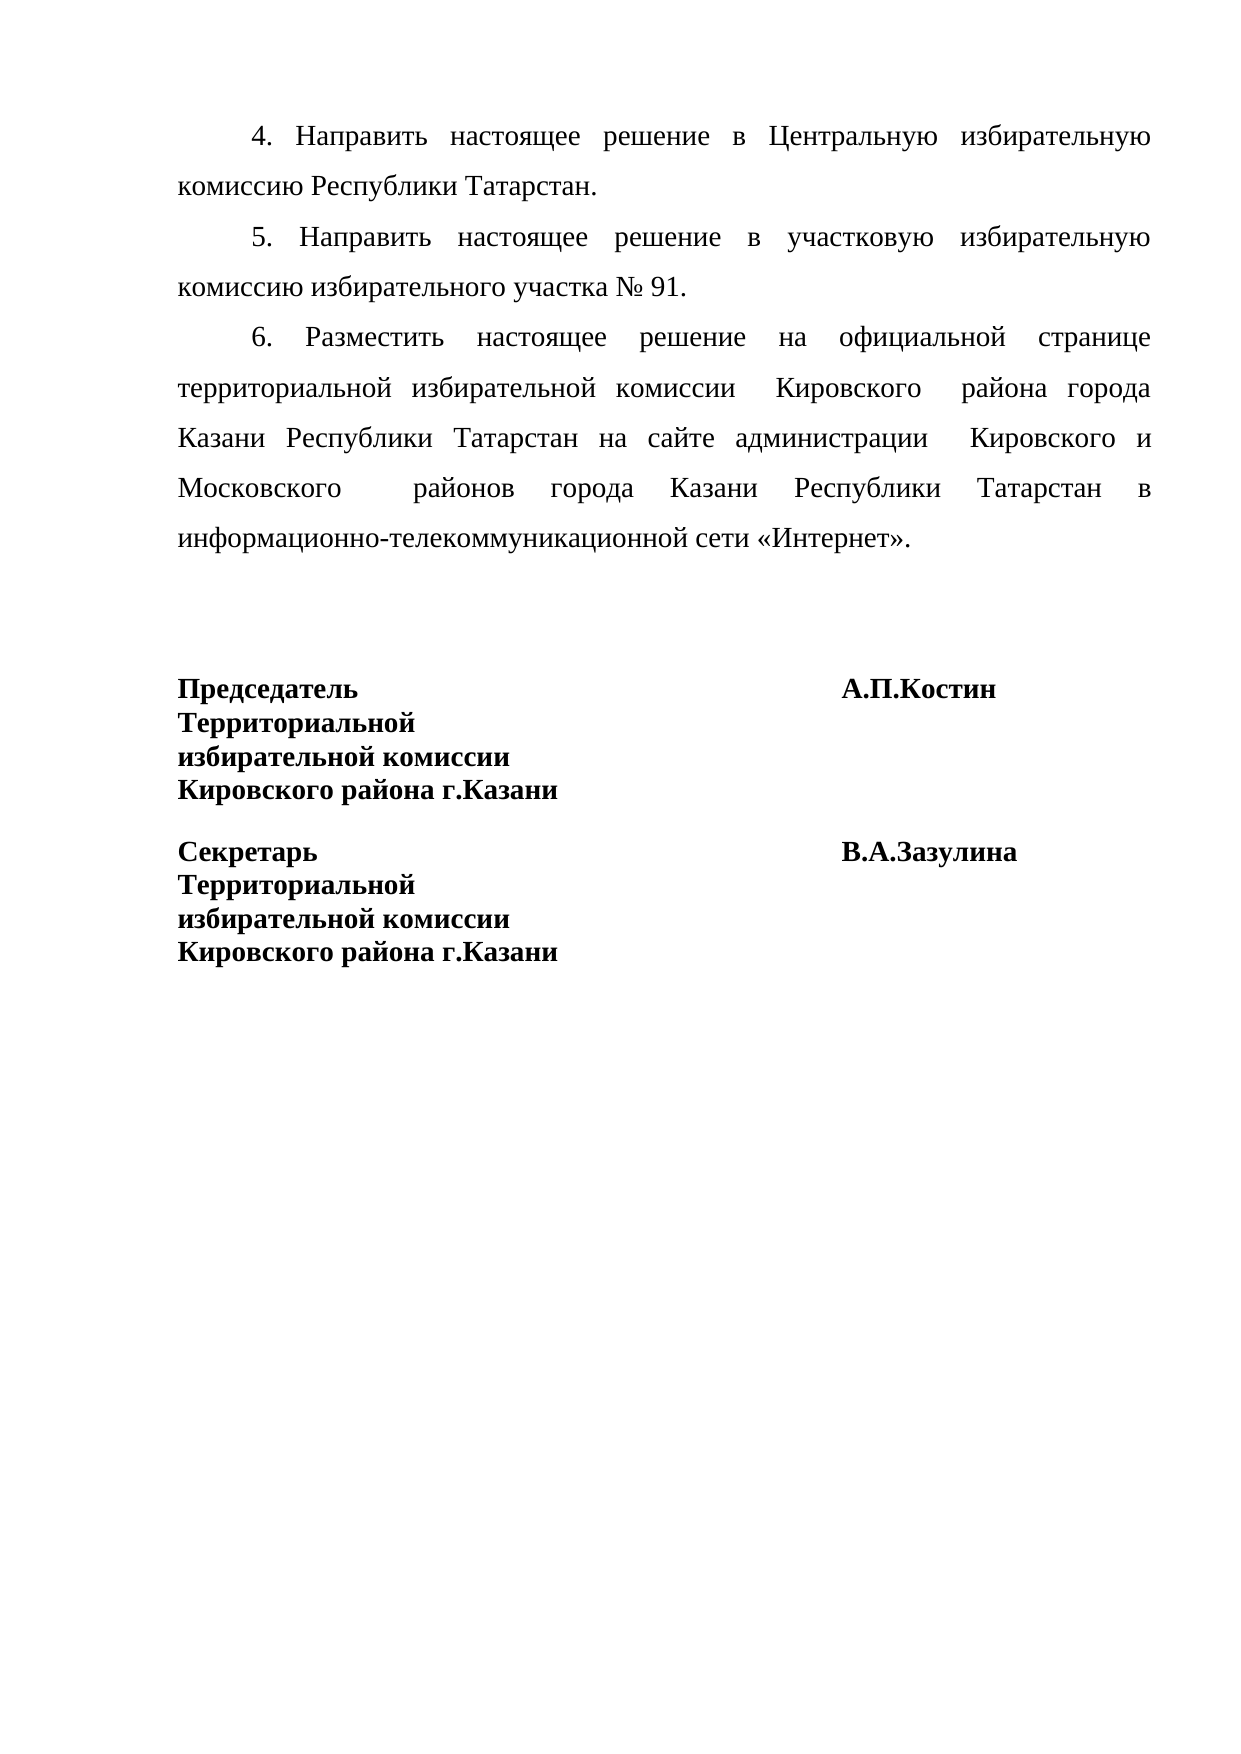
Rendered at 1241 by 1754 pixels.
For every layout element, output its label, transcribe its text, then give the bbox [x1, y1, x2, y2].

text 5. Направить настоящее решение в участковую избирательную комиссию избирательного участка № 91. [177, 219, 1152, 303]
text 6. Разместить настоящее решение на официальной странице территориальной избирательной комиссии Кировского района города Казани Республики Татарстан на сайте администрации Кировского и Московского районов города Казани Республики Татарстан в информационно-телекоммуникационной сети «Интернет». [177, 319, 1152, 554]
table_cell В.А.Зазулина [830, 834, 1139, 1035]
table_header Председатель Территориальной избирательной комиссии Кировского района г.Казани [166, 672, 830, 834]
table_header А.П.Костин [830, 672, 1139, 834]
table_cell Секретарь Территориальной избирательной комиссии Кировского района г.Казани [166, 834, 830, 1035]
text 4. Направить настоящее решение в Центральную избирательную комиссию Республики Татарстан. [177, 118, 1152, 202]
